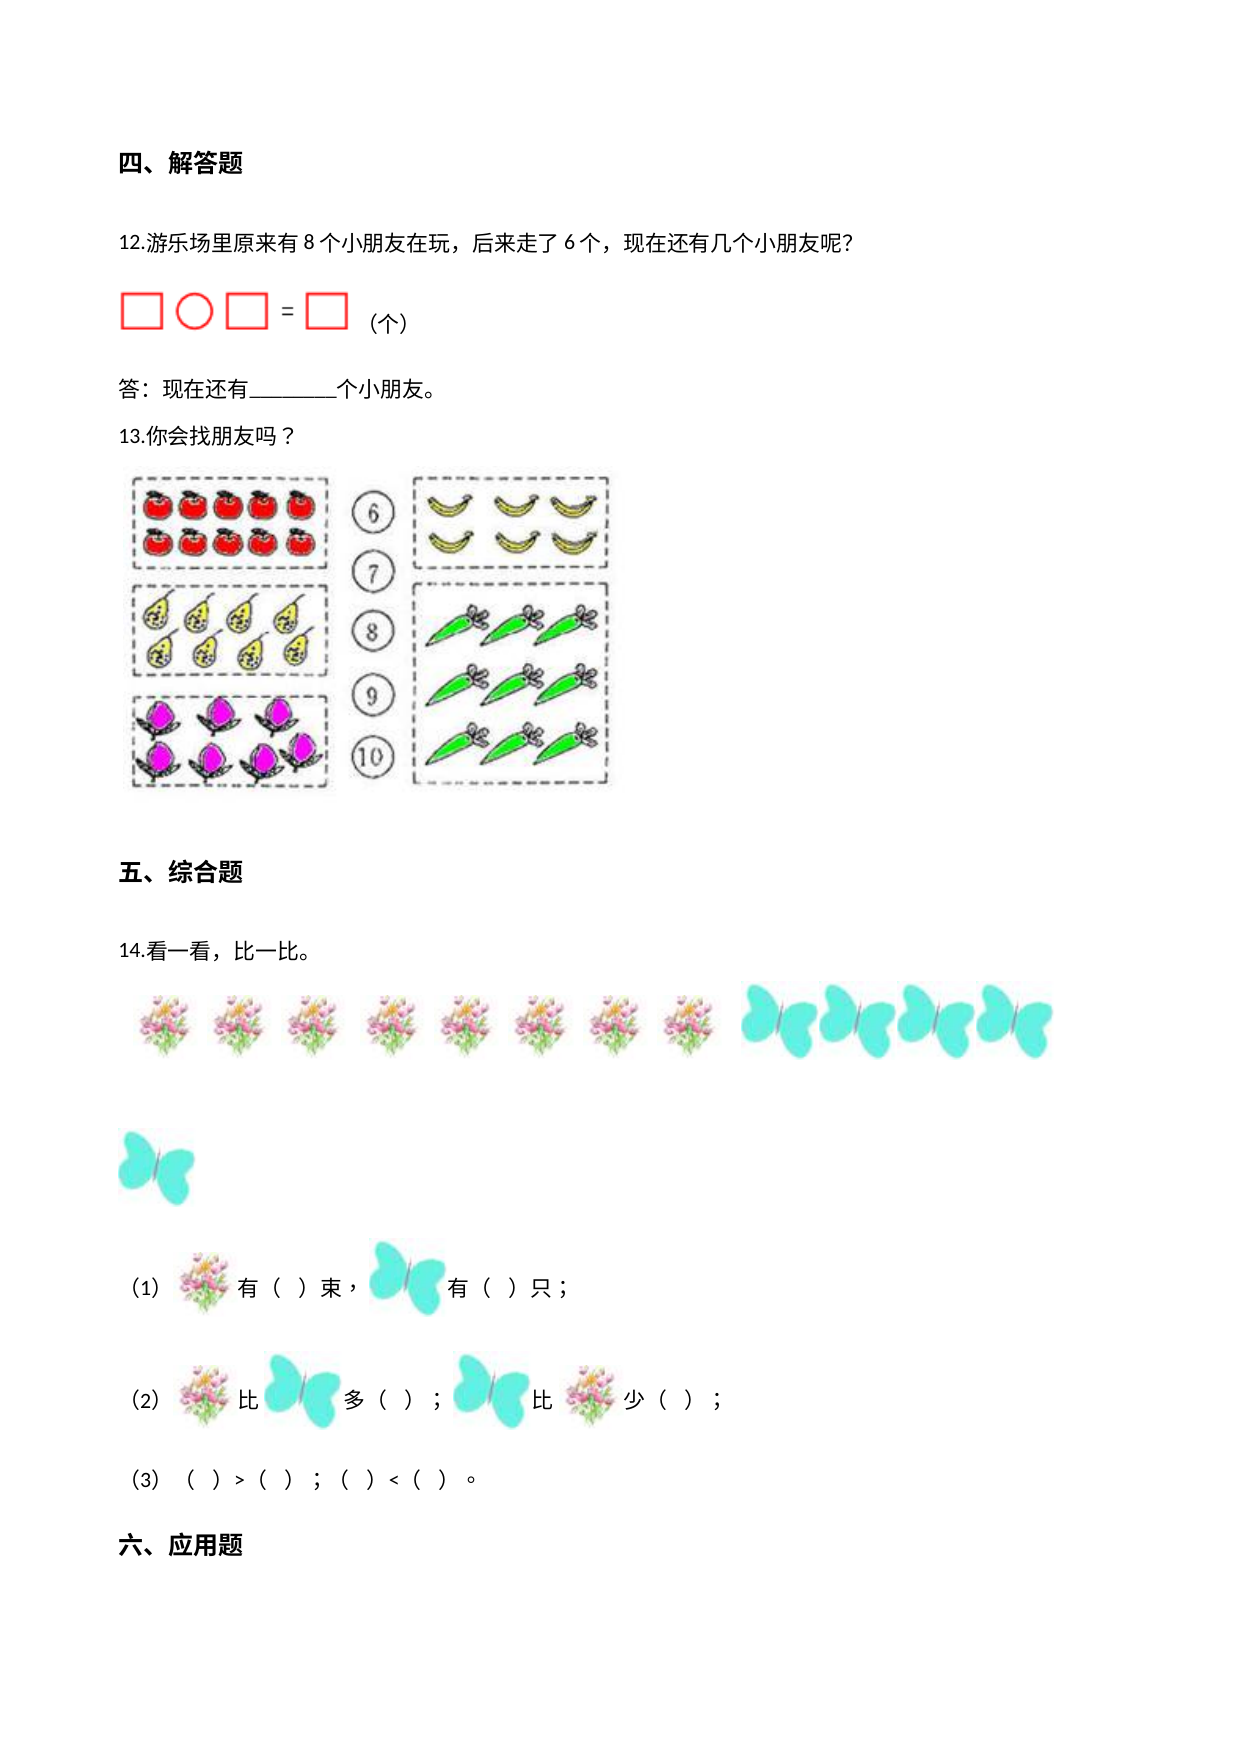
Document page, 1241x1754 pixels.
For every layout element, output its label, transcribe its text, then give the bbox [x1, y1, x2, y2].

picture [369, 1238, 448, 1317]
text 四、解答题 [118, 129, 1122, 194]
picture [207, 995, 272, 1060]
picture [741, 981, 1055, 1060]
text 14.看一看，比一比。 [118, 933, 1122, 966]
text 13.你会找朋友吗？ [118, 420, 1122, 452]
text （1）有（ ）束， 有（ ）只； [118, 1239, 1122, 1336]
picture [434, 995, 499, 1060]
text （3）（ ）>（ ）；（ ）<（ ）。 [118, 1464, 1122, 1496]
picture [281, 995, 346, 1060]
picture [123, 466, 625, 803]
picture [508, 995, 574, 1060]
picture [173, 1252, 238, 1317]
text （2）比 多（ ）； 比 少（ ）； [118, 1351, 1122, 1449]
text 六、应用题 [118, 1511, 1122, 1576]
text 12.游乐场里原来有8个小朋友在玩，后来走了6个，现在还有几个小朋友呢？ （个） 答：现在还有________个小朋友。 [118, 225, 1122, 404]
picture [657, 995, 722, 1060]
picture [118, 290, 356, 333]
picture [133, 995, 198, 1060]
picture [264, 1351, 343, 1430]
picture [583, 995, 648, 1060]
text 五、综合题 [118, 838, 1122, 903]
picture [559, 1365, 624, 1430]
picture [453, 1351, 532, 1430]
picture [360, 995, 425, 1060]
picture [173, 1365, 238, 1430]
picture [118, 1128, 197, 1207]
